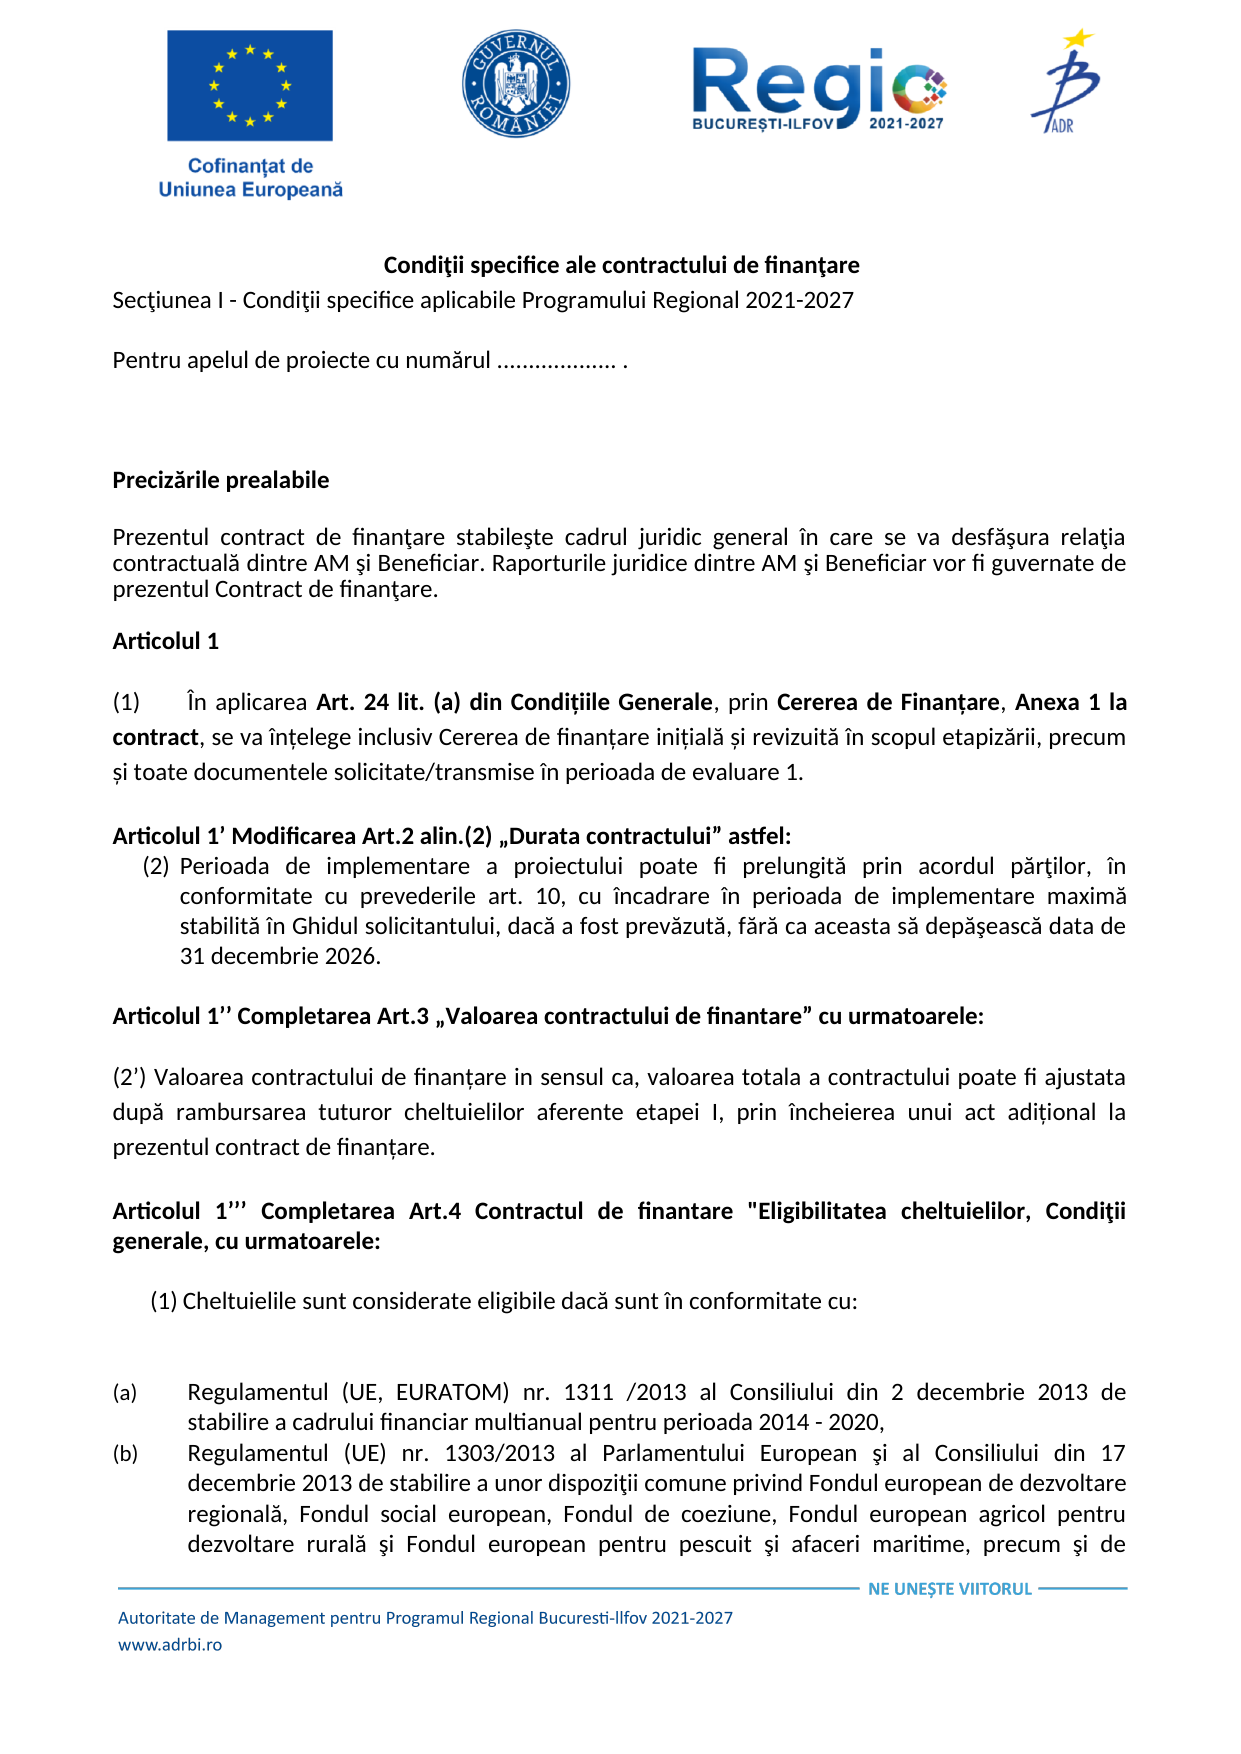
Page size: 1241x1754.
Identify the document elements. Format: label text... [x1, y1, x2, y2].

subtitle Secţiunea I - Condiţii specifice aplicabile Programului Regional 2021-2027 [112, 284, 1128, 314]
list În aplicarea Art. 24 lit. (a) din Condițiile Generale, prin Cererea de Finanțare, Anexa 1 la contract, se va înțelege inclusiv Cererea de finanțare inițială și revizuită în scopul etapizării, precum și toate documentele solicitate/transmise în perioada de evaluare 1. [112, 686, 1128, 786]
text Articolul 1’’’ Completarea Art.4 Contractul de finantare "Eligibilitatea cheltuielilor, Condiţii generale, cu urmatoarele: [112, 1196, 1128, 1256]
text Articolul 1’’ Completarea Art.3 „Valoarea contractului de finantare” cu urmatoarele: [112, 1001, 1128, 1031]
text Articolul 1 [112, 626, 1128, 656]
picture [118, 1582, 1128, 1651]
text Prezentul contract de finanţare stabileşte cadrul juridic general în care se va desfăşura relaţia contractuală dintre AM şi Beneficiar. Raporturile juridice dintre AM şi Beneficiar vor fi guvernate de prezentul Contract de finanţare. [112, 524, 1128, 602]
subtitle Condiţii specifice ale contractului de finanţare [117, 233, 1128, 284]
picture [89, 10, 1200, 205]
list Cheltuielile sunt considerate eligibile dacă sunt în conformitate cu: [150, 1286, 1128, 1316]
list (2’) Valoarea contractului de finanțare in sensul ca, valoarea totala a contractului poate fi ajustata după rambursarea tuturor cheltuielilor aferente etapei I, prin încheierea unui act adițional la prezentul contract de finanțare. [112, 1061, 1128, 1161]
text Precizările prealabile [112, 464, 1128, 494]
text Articolul 1’ Modificarea Art.2 alin.(2) „Durata contractului” astfel: [112, 821, 1128, 851]
list Perioada de implementare a proiectului poate fi prelungită prin acordul părţilor, în conformitate cu prevederile art. 10, cu încadrare în perioada de implementare maximă stabilită în Ghidul solicitantului, dacă a fost prevăzută, fără ca aceasta să depăşească data de 31 decembrie 2026. [142, 851, 1128, 971]
text Pentru apelul de proiecte cu numărul ................... . [112, 344, 1128, 374]
list Regulamentul (UE, EURATOM) nr. 1311 /2013 al Consiliului din 2 decembrie 2013 de stabilire a cadrului financiar multianual pentru perioada 2014 - 2020, [112, 1376, 1128, 1437]
